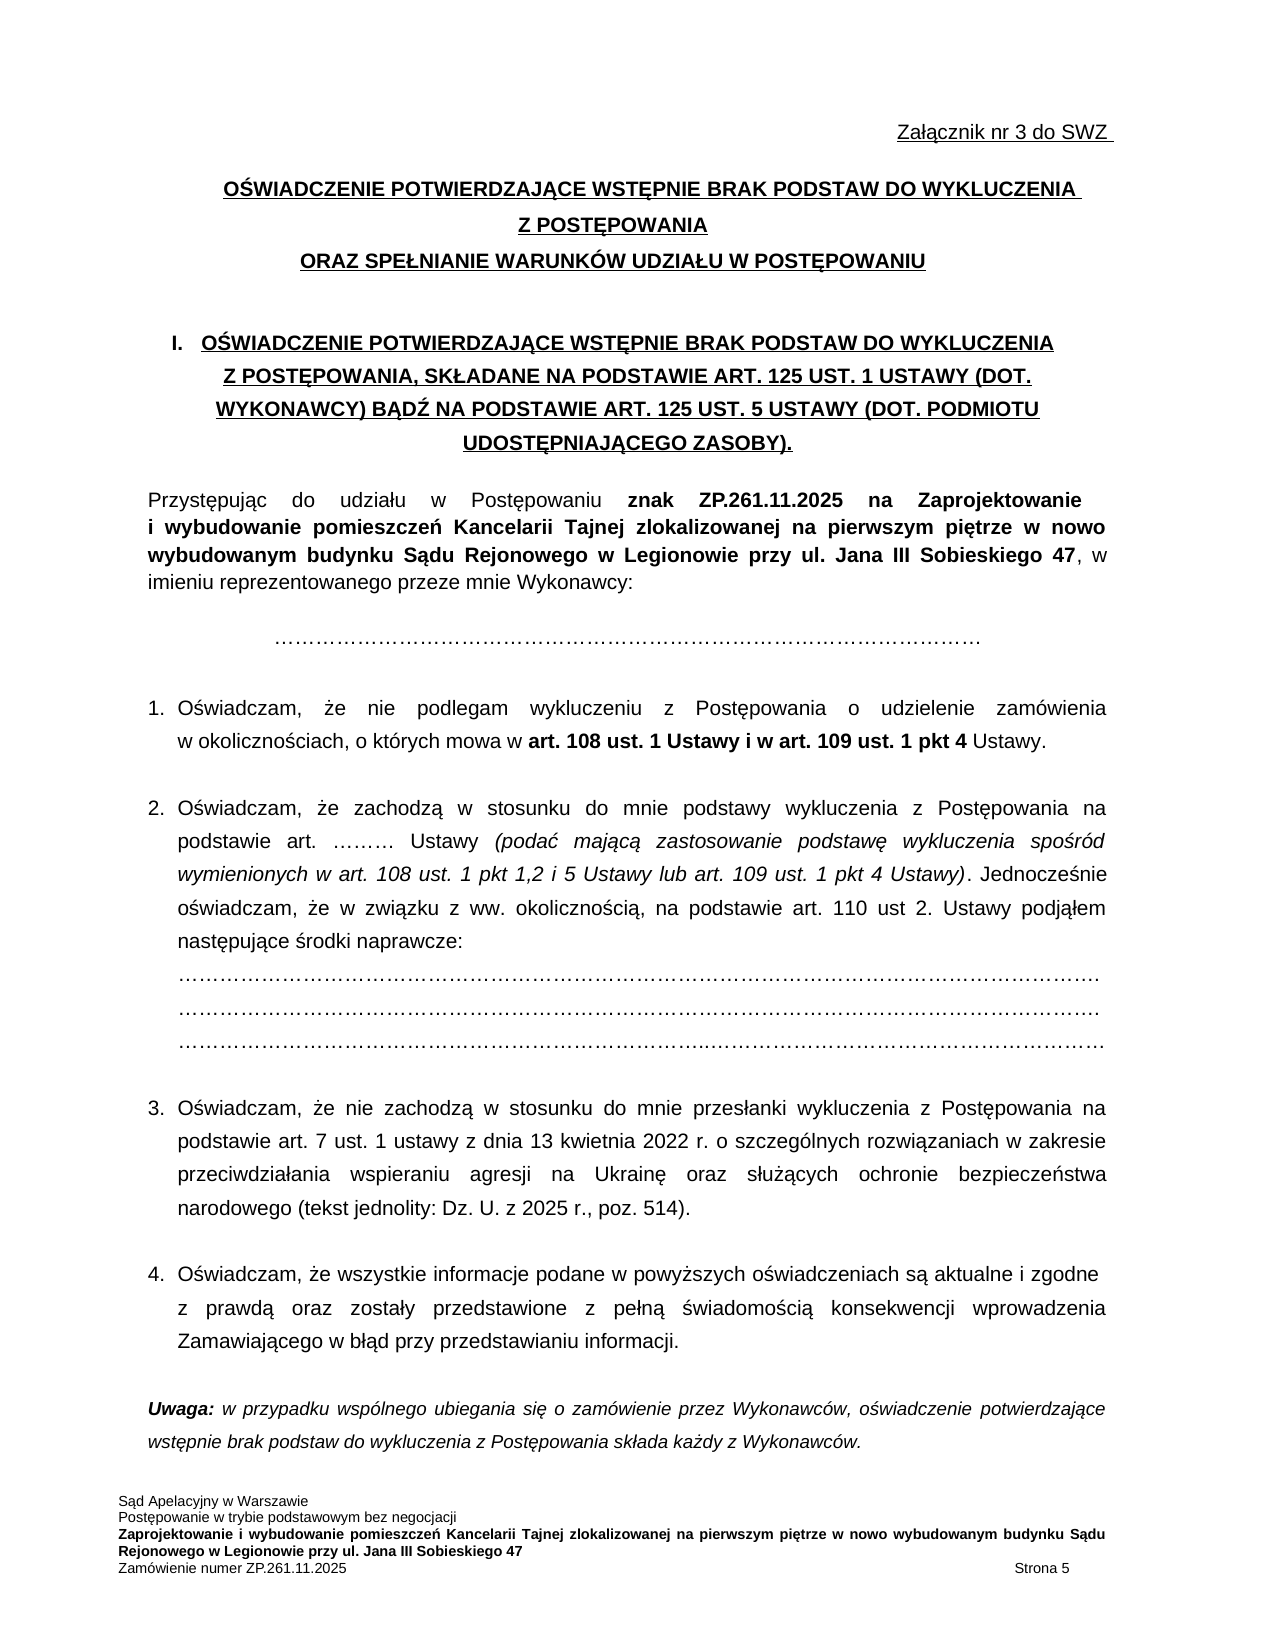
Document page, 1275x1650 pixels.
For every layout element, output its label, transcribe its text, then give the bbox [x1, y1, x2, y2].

list Oświadczam, że zachodzą w stosunku do mnie podstawy wykluczenia z Postępowania na podstawie art. ……… Ustawy (podać mającą zastosowanie podstawę wykluczenia spośród wymienionych w art. 108 ust. 1 pkt 1,2 i 5 Ustawy lub art. 109 ust. 1 pkt 4 Ustawy). Jednocześnie oświadczam, że w związku z ww. okolicznością, na podstawie art. 110 ust 2. Ustawy podjąłem następujące środki naprawcze: [148, 786, 1107, 953]
list Oświadczam, że wszystkie informacje podane w powyższych oświadczeniach są aktualne i zgodne z prawdą oraz zostały przedstawione z pełną świadomością konsekwencji wprowadzenia Zamawiającego w błąd przy przedstawianiu informacji. [148, 1253, 1107, 1353]
text Z POSTĘPOWANIA [118, 213, 1107, 237]
text Przystępując do udziału w Postępowaniu znak ZP.261.11.2025 na Zaprojektowanie i wybudowanie pomieszczeń Kancelarii Tajnej zlokalizowanej na pierwszym piętrze w nowo wybudowanym budynku Sądu Rejonowego w Legionowie przy ul. Jana III Sobieskiego 47, w imieniu reprezentowanego przeze mnie Wykonawcy: [148, 488, 1107, 594]
text OŚWIADCZENIE POTWIERDZAJĄCE WSTĘPNIE BRAK PODSTAW DO WYKLUCZENIA [118, 177, 1107, 201]
text Uwaga: w przypadku wspólnego ubiegania się o zamówienie przez Wykonawców, oświadczenie potwierdzające wstępnie brak podstaw do wykluczenia z Postępowania składa każdy z Wykonawców. [148, 1386, 1107, 1453]
text Załącznik nr 3 do SWZ [118, 111, 1107, 144]
list OŚWIADCZENIE POTWIERDZAJĄCE WSTĘPNIE BRAK PODSTAW DO WYKLUCZENIA Z POSTĘPOWANIA, SKŁADANE NA PODSTAWIE ART. 125 UST. 1 USTAWY (DOT. WYKONAWCY) BĄDŹ NA PODSTAWIE ART. 125 UST. 5 USTAWY (DOT. PODMIOTU UDOSTĘPNIAJĄCEGO ZASOBY). [118, 321, 1107, 454]
text ……………………………………………………………………………………………………………………. …………………………………………………………………………………………………………………….…………………………………………………………………..………………………………………………… [177, 953, 1107, 1053]
text ORAZ SPEŁNIANIE WARUNKÓW UDZIAŁU W POSTĘPOWANIU [118, 249, 1107, 273]
text ………………………………………………………………………………………… [148, 625, 1107, 649]
list Oświadczam, że nie zachodzą w stosunku do mnie przesłanki wykluczenia z Postępowania na podstawie art. 7 ust. 1 ustawy z dnia 13 kwietnia 2022 r. o szczególnych rozwiązaniach w zakresie przeciwdziałania wspieraniu agresji na Ukrainę oraz służących ochronie bezpieczeństwa narodowego (tekst jednolity: Dz. U. z 2025 r., poz. 514). [148, 1086, 1107, 1219]
list Oświadczam, że nie podlegam wykluczeniu z Postępowania o udzielenie zamówienia w okolicznościach, o których mowa w art. 108 ust. 1 Ustawy i w art. 109 ust. 1 pkt 4 Ustawy. [148, 686, 1107, 753]
